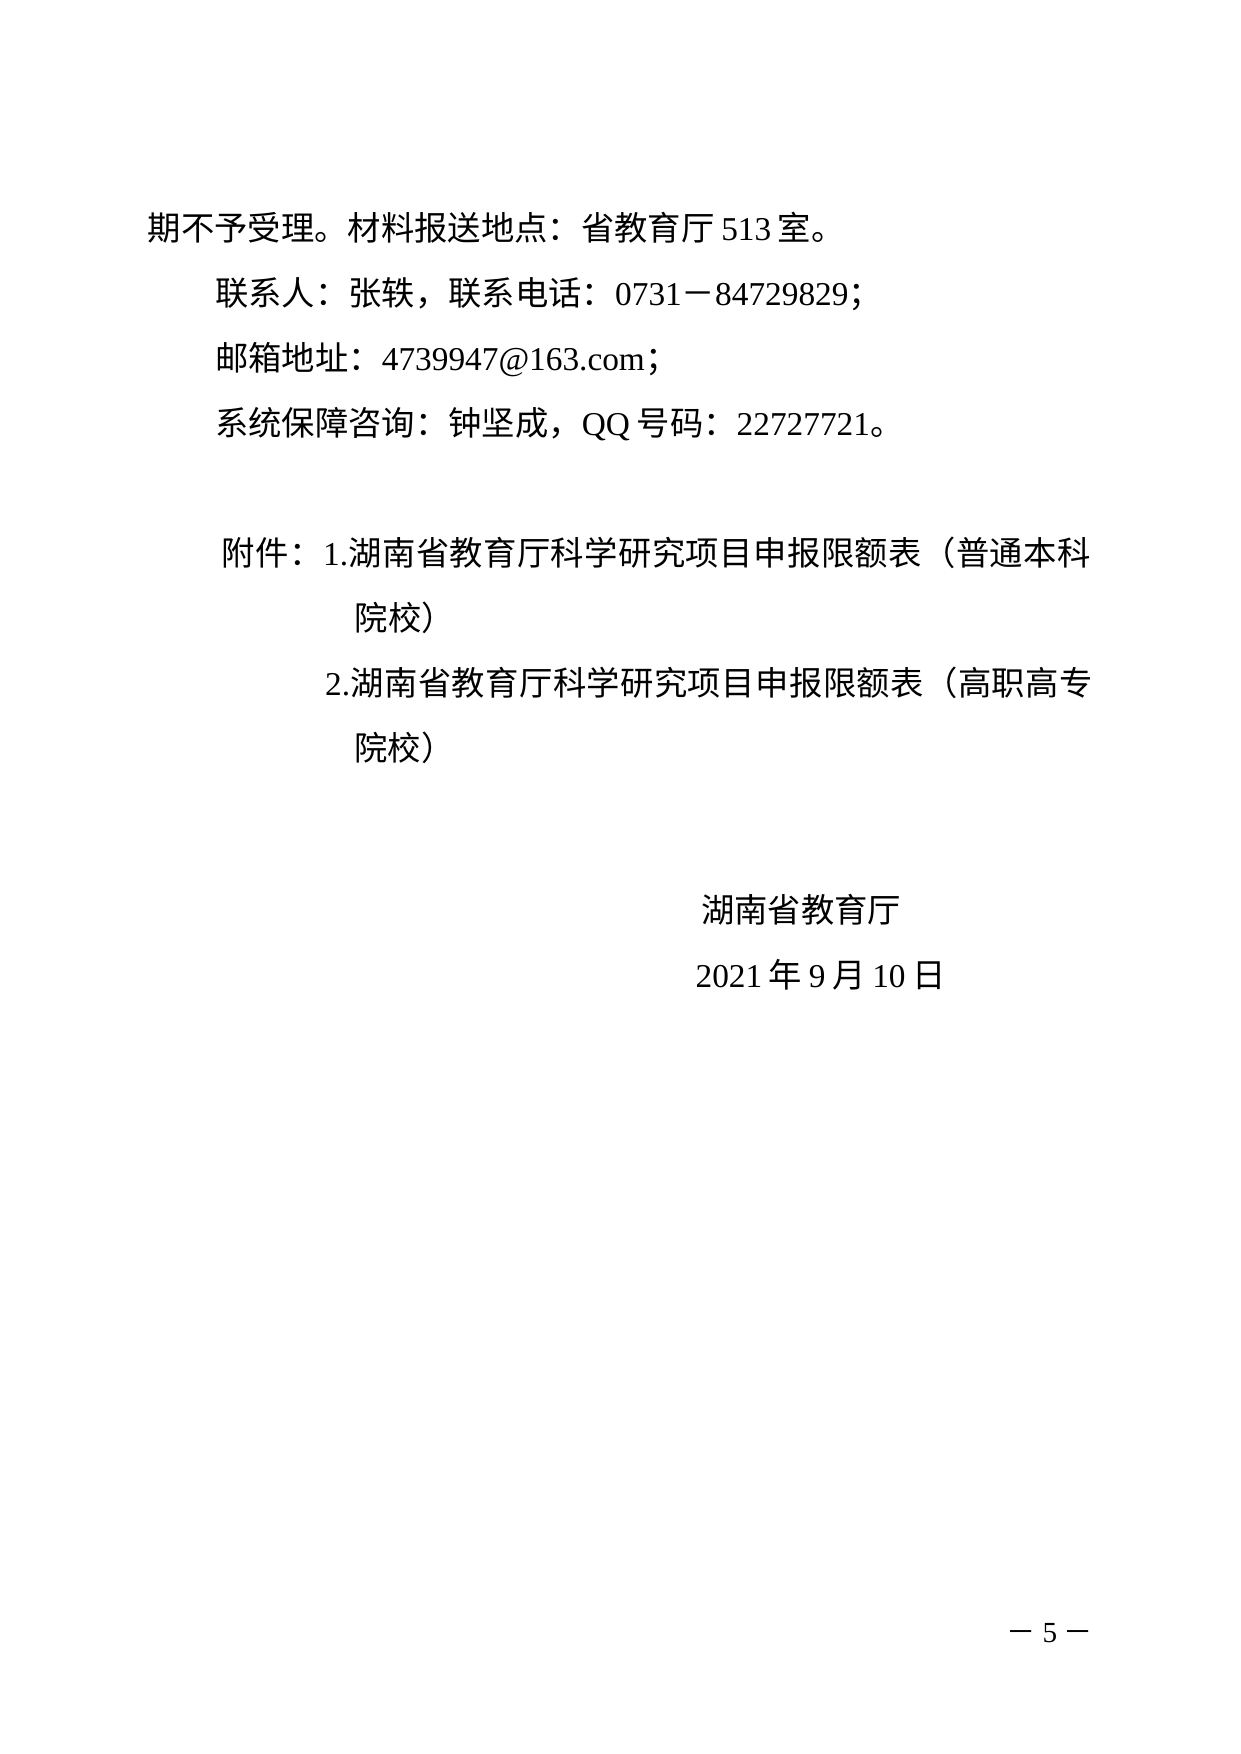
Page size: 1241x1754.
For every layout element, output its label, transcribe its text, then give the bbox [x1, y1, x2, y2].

text 附件：1.湖南省教育厅科学研究项目申报限额表（普通本科院校） [221, 518, 1092, 648]
text 系统保障咨询：钟坚成，QQ号码：22727721。 [148, 388, 1092, 453]
text 邮箱地址：4739947@163.com； [148, 323, 1092, 388]
text 2.湖南省教育厅科学研究项目申报限额表（高职高专院校） [325, 648, 1092, 778]
text 湖南省教育厅 [148, 875, 901, 940]
text 2021年9月10日 [148, 940, 945, 1005]
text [148, 193, 1092, 258]
text 联系人：张轶，联系电话：0731－84729829； [148, 258, 1092, 323]
